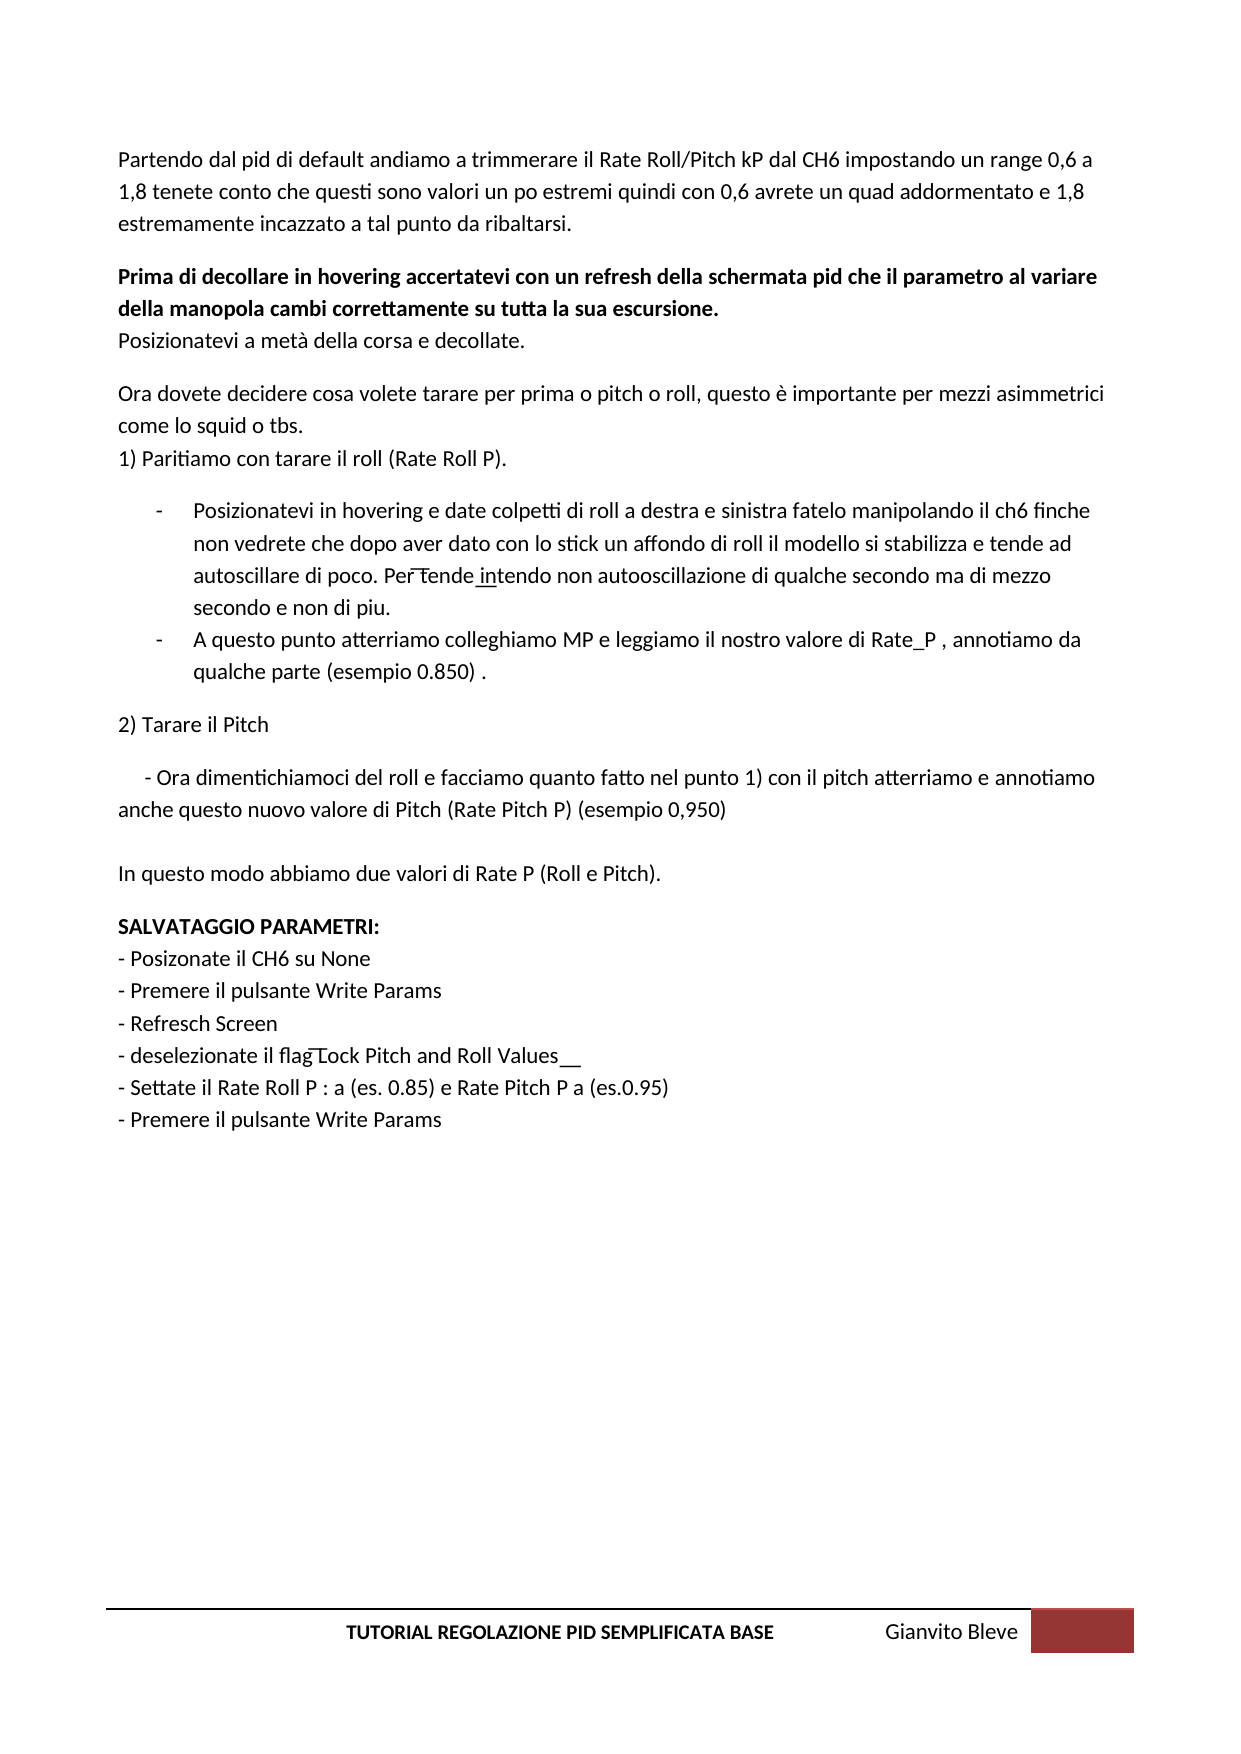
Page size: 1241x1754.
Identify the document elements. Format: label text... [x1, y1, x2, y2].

list Ora dimentichiamoci del roll e facciamo quanto fatto nel punto 1) con il pitch atterriamo e annotiamo anche questo nuovo valore di Pitch (Rate Pitch P) (esempio 0,950) [118, 763, 1103, 823]
list Settate il Rate Roll P : a (es. 0.85) e Rate Pitch P a (es.0.95) [118, 1073, 1148, 1101]
list deselezionate il flag ͞Lock Pitch and Roll Values͟ [118, 1041, 1148, 1069]
text Posizionatevi a metà della corsa e decollate. [118, 326, 1148, 354]
list Posizionatevi in hovering e date colpetti di roll a destra e sinistra fatelo manipolando il ch6 finche non vedrete che dopo aver dato con lo stick un affondo di roll il modello si stabilizza e tende ad autoscillare di poco. Per ͞tende͟ intendo non autooscillazione di qualche secondo ma di mezzo secondo e non di piu. [156, 496, 1096, 621]
list Paritiamo con tarare il roll (Rate Roll P). [118, 444, 1148, 472]
list A questo punto atterriamo colleghiamo MP e leggiamo il nostro valore di Rate_P , annotiamo da qualche parte (esempio 0.850) . [156, 625, 1089, 685]
subtitle SALVATAGGIO PARAMETRI: [118, 912, 1148, 940]
text Ora dovete decidere cosa volete tarare per prima o pitch o roll, questo è importante per mezzi asimmetrici come lo squid o tbs. [118, 379, 1111, 439]
list Tarare il Pitch [118, 710, 1148, 738]
list Premere il pulsante Write Params [118, 1105, 1148, 1133]
list Refresch Screen [118, 1009, 1148, 1037]
list Premere il pulsante Write Params [118, 976, 1148, 1004]
text In questo modo abbiamo due valori di Rate P (Roll e Pitch). [118, 859, 1148, 887]
list Posizonate il CH6 su None [118, 944, 1148, 972]
subtitle Prima di decollare in hovering accertatevi con un refresh della schermata pid che il parametro al variare della manopola cambi correttamente su tutta la sua escursione. [118, 262, 1111, 322]
text Partendo dal pid di default andiamo a trimmerare il Rate Roll/Pitch kP dal CH6 impostando un range 0,6 a 1,8 tenete conto che questi sono valori un po estremi quindi con 0,6 avrete un quad addormentato e 1,8 estremamente incazzato a tal punto da ribaltarsi. [118, 145, 1110, 238]
